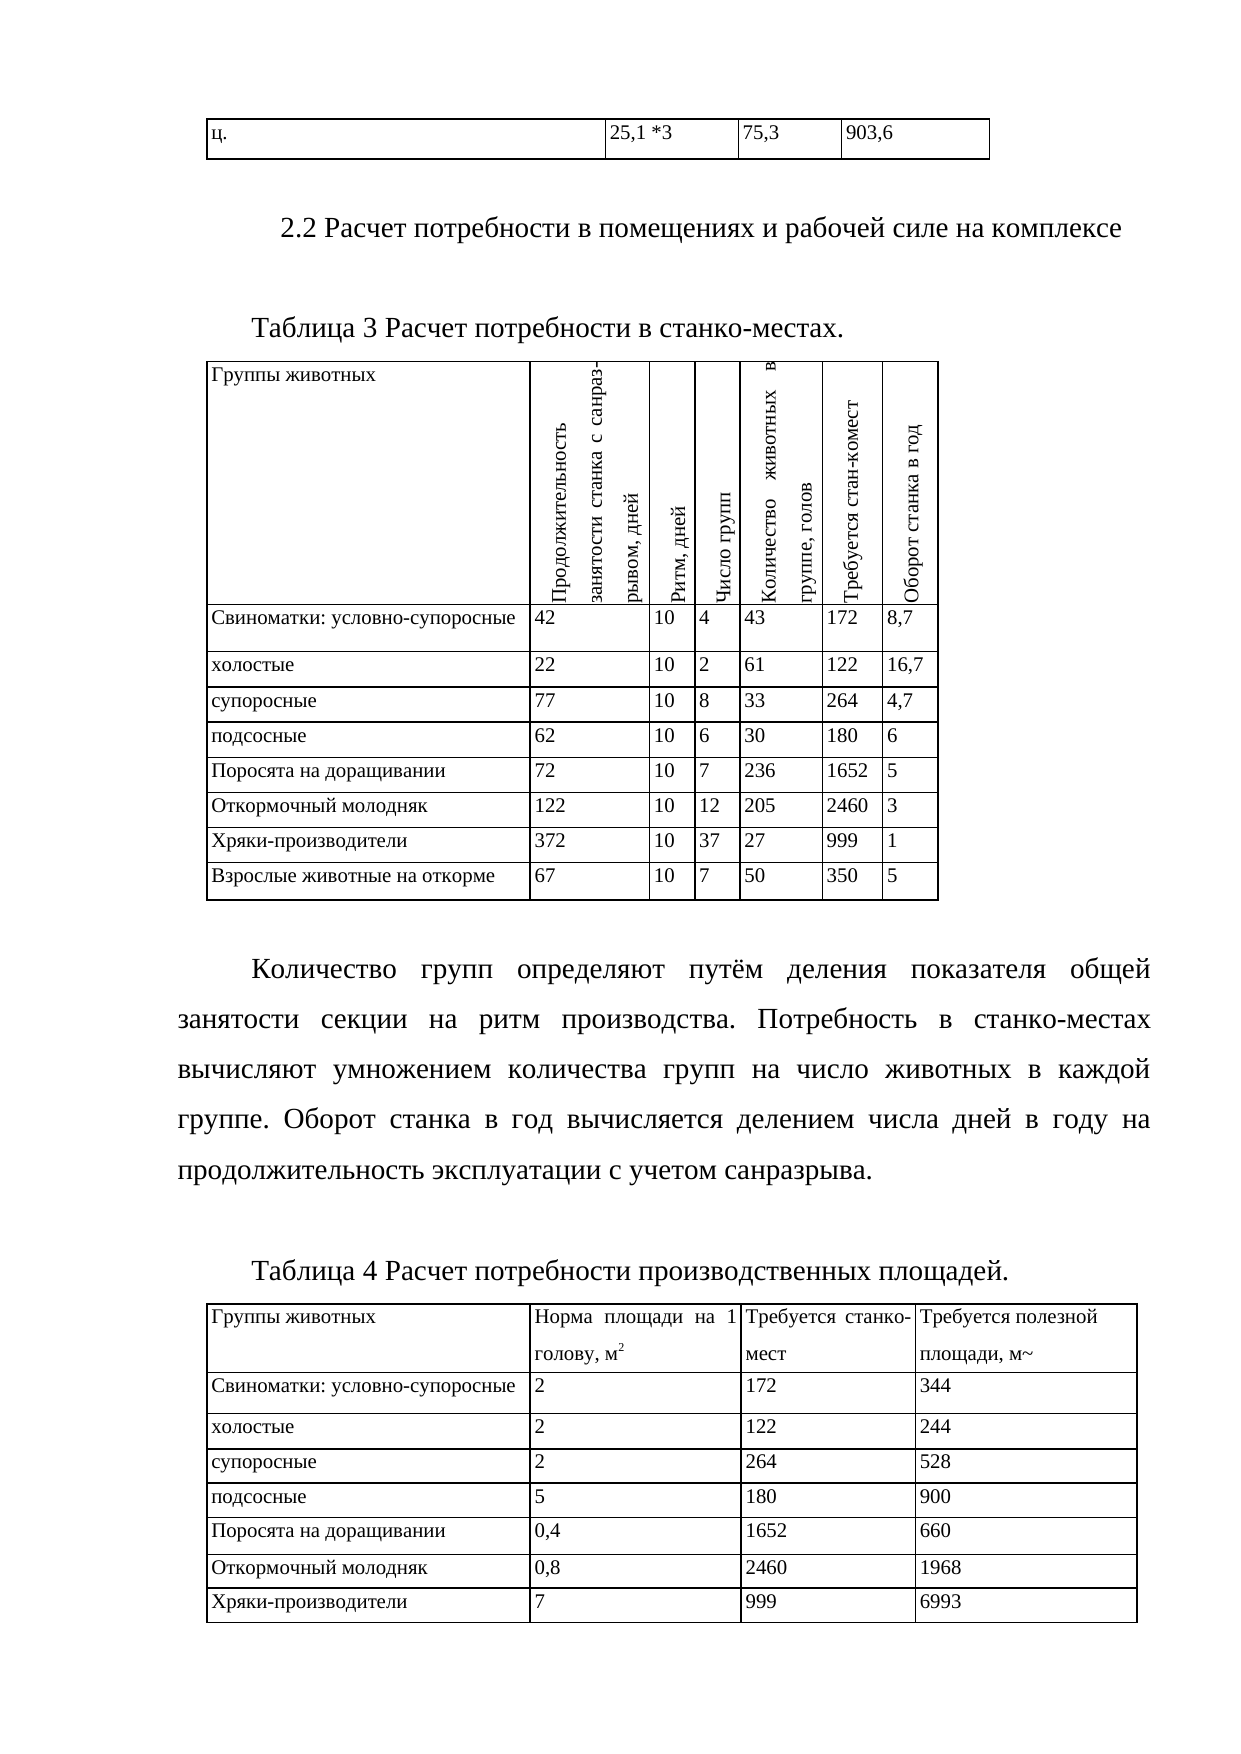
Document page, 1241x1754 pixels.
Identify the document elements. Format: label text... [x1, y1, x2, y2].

table_cell 900 [916, 1484, 1136, 1517]
table_cell 244 [916, 1414, 1136, 1448]
table_cell 7 [531, 1589, 740, 1622]
table_cell Откормочный молодняк [208, 793, 529, 827]
table_header Ритм, дней [650, 362, 694, 604]
table_cell 8 [696, 688, 739, 721]
table_cell 344 [916, 1373, 1136, 1413]
table_cell 22 [531, 652, 649, 686]
table_cell 7 [696, 863, 739, 899]
table_cell 236 [741, 758, 822, 792]
table_cell холостые [208, 652, 529, 686]
table_cell 172 [742, 1373, 915, 1413]
table_header Группы животных [208, 362, 529, 604]
table_cell 43 [741, 605, 822, 651]
table_cell 5 [883, 863, 937, 899]
table_cell 1652 [742, 1518, 915, 1553]
table_cell 16,7 [883, 652, 937, 686]
table_cell 75,3 [739, 120, 841, 158]
table_header Количество животных в группе, голов [741, 362, 822, 604]
table_header Группы животных [208, 1305, 529, 1371]
table_cell 10 [650, 688, 694, 721]
table_cell Хряки-производители [208, 828, 529, 861]
table_cell Поросята на доращивании [208, 758, 529, 792]
table_cell 999 [742, 1589, 915, 1622]
table_cell 122 [742, 1414, 915, 1448]
table_cell 372 [531, 828, 649, 861]
table_cell 4,7 [883, 688, 937, 721]
table_cell 50 [741, 863, 822, 899]
table_header Требуется станко-мест [742, 1305, 915, 1371]
table_header Продолжительность занятости станка с санраз-рывом, дней [531, 362, 649, 604]
table_cell 25,1 *3 [606, 120, 738, 158]
table_cell холостые [208, 1414, 529, 1448]
table_header Требуется полезной площади, м~ [916, 1305, 1136, 1371]
table_cell 7 [696, 758, 739, 792]
table_cell 2460 [742, 1555, 915, 1587]
table_cell 67 [531, 863, 649, 899]
table_cell 0,8 [531, 1555, 740, 1587]
table_cell 205 [741, 793, 822, 827]
table_cell 10 [650, 863, 694, 899]
table_cell Взрослые животные на откорме [208, 863, 529, 899]
table_cell 10 [650, 758, 694, 792]
table_cell 999 [823, 828, 882, 861]
table_cell 903,6 [842, 120, 989, 158]
table_cell Поросята на доращивании [208, 1518, 529, 1553]
table_cell 1652 [823, 758, 882, 792]
table_cell 6993 [916, 1589, 1136, 1622]
table_cell 77 [531, 688, 649, 721]
table_cell 180 [823, 723, 882, 756]
table_cell 37 [696, 828, 739, 861]
table_cell 528 [916, 1450, 1136, 1482]
table_cell 5 [883, 758, 937, 792]
table_cell 2 [531, 1414, 740, 1448]
table_cell 72 [531, 758, 649, 792]
table_cell 30 [741, 723, 822, 756]
table_cell 5 [531, 1484, 740, 1517]
table_cell 12 [696, 793, 739, 827]
table_cell 42 [531, 605, 649, 651]
table_header Число групп [696, 362, 739, 604]
table_cell Откормочный молодняк [208, 1555, 529, 1587]
table_cell 122 [823, 652, 882, 686]
table_cell подсосные [208, 1484, 529, 1517]
table_header Норма площади на 1 голову, м2 [531, 1305, 740, 1371]
table_header Требуется стан-комест [823, 362, 882, 604]
table_cell 10 [650, 723, 694, 756]
table_cell 3 [883, 793, 937, 827]
table_cell 62 [531, 723, 649, 756]
text Количество групп определяют путём деления показателя общей занятости секции на ритм производства. Потребность в станко-местах вычисляют умножением количества групп на число животных в каждой группе. Оборот станка в год вычисляется делением числа дней в году на продолжительность эксплуатации с учетом санразрыва. [177, 951, 1152, 1186]
table_cell 350 [823, 863, 882, 899]
table_cell 2 [531, 1450, 740, 1482]
table_cell 10 [650, 605, 694, 651]
table_cell 4 [696, 605, 739, 651]
table_cell 264 [742, 1450, 915, 1482]
table_cell 0,4 [531, 1518, 740, 1553]
text 2.2 Расчет потребности в помещениях и рабочей силе на комплексе [177, 210, 1152, 243]
table_cell супоросные [208, 688, 529, 721]
table_cell 660 [916, 1518, 1136, 1553]
table_cell 2 [696, 652, 739, 686]
text Таблица 3 Расчет потребности в станко-местах. [177, 310, 1152, 344]
table_cell 180 [742, 1484, 915, 1517]
table_header Оборот станка в год [883, 362, 937, 604]
table_cell подсосные [208, 723, 529, 756]
table_cell 6 [696, 723, 739, 756]
table_cell 10 [650, 793, 694, 827]
table_cell 1 [883, 828, 937, 861]
table_cell Хряки-производители [208, 1589, 529, 1622]
table_cell Свиноматки: условно-супоросные [208, 605, 529, 651]
table_cell 27 [741, 828, 822, 861]
table_cell 264 [823, 688, 882, 721]
text Таблица 4 Расчет потребности производственных площадей. [177, 1253, 1152, 1286]
table_cell 8,7 [883, 605, 937, 651]
table_cell 61 [741, 652, 822, 686]
table_cell 10 [650, 828, 694, 861]
table_cell 33 [741, 688, 822, 721]
table_cell 172 [823, 605, 882, 651]
table_cell ц. [208, 120, 605, 158]
table_cell 2460 [823, 793, 882, 827]
table_cell 122 [531, 793, 649, 827]
table_cell 6 [883, 723, 937, 756]
table_cell 2 [531, 1373, 740, 1413]
table_cell 1968 [916, 1555, 1136, 1587]
table_cell 10 [650, 652, 694, 686]
table_cell Свиноматки: условно-супоросные [208, 1373, 529, 1413]
table_cell супоросные [208, 1450, 529, 1482]
